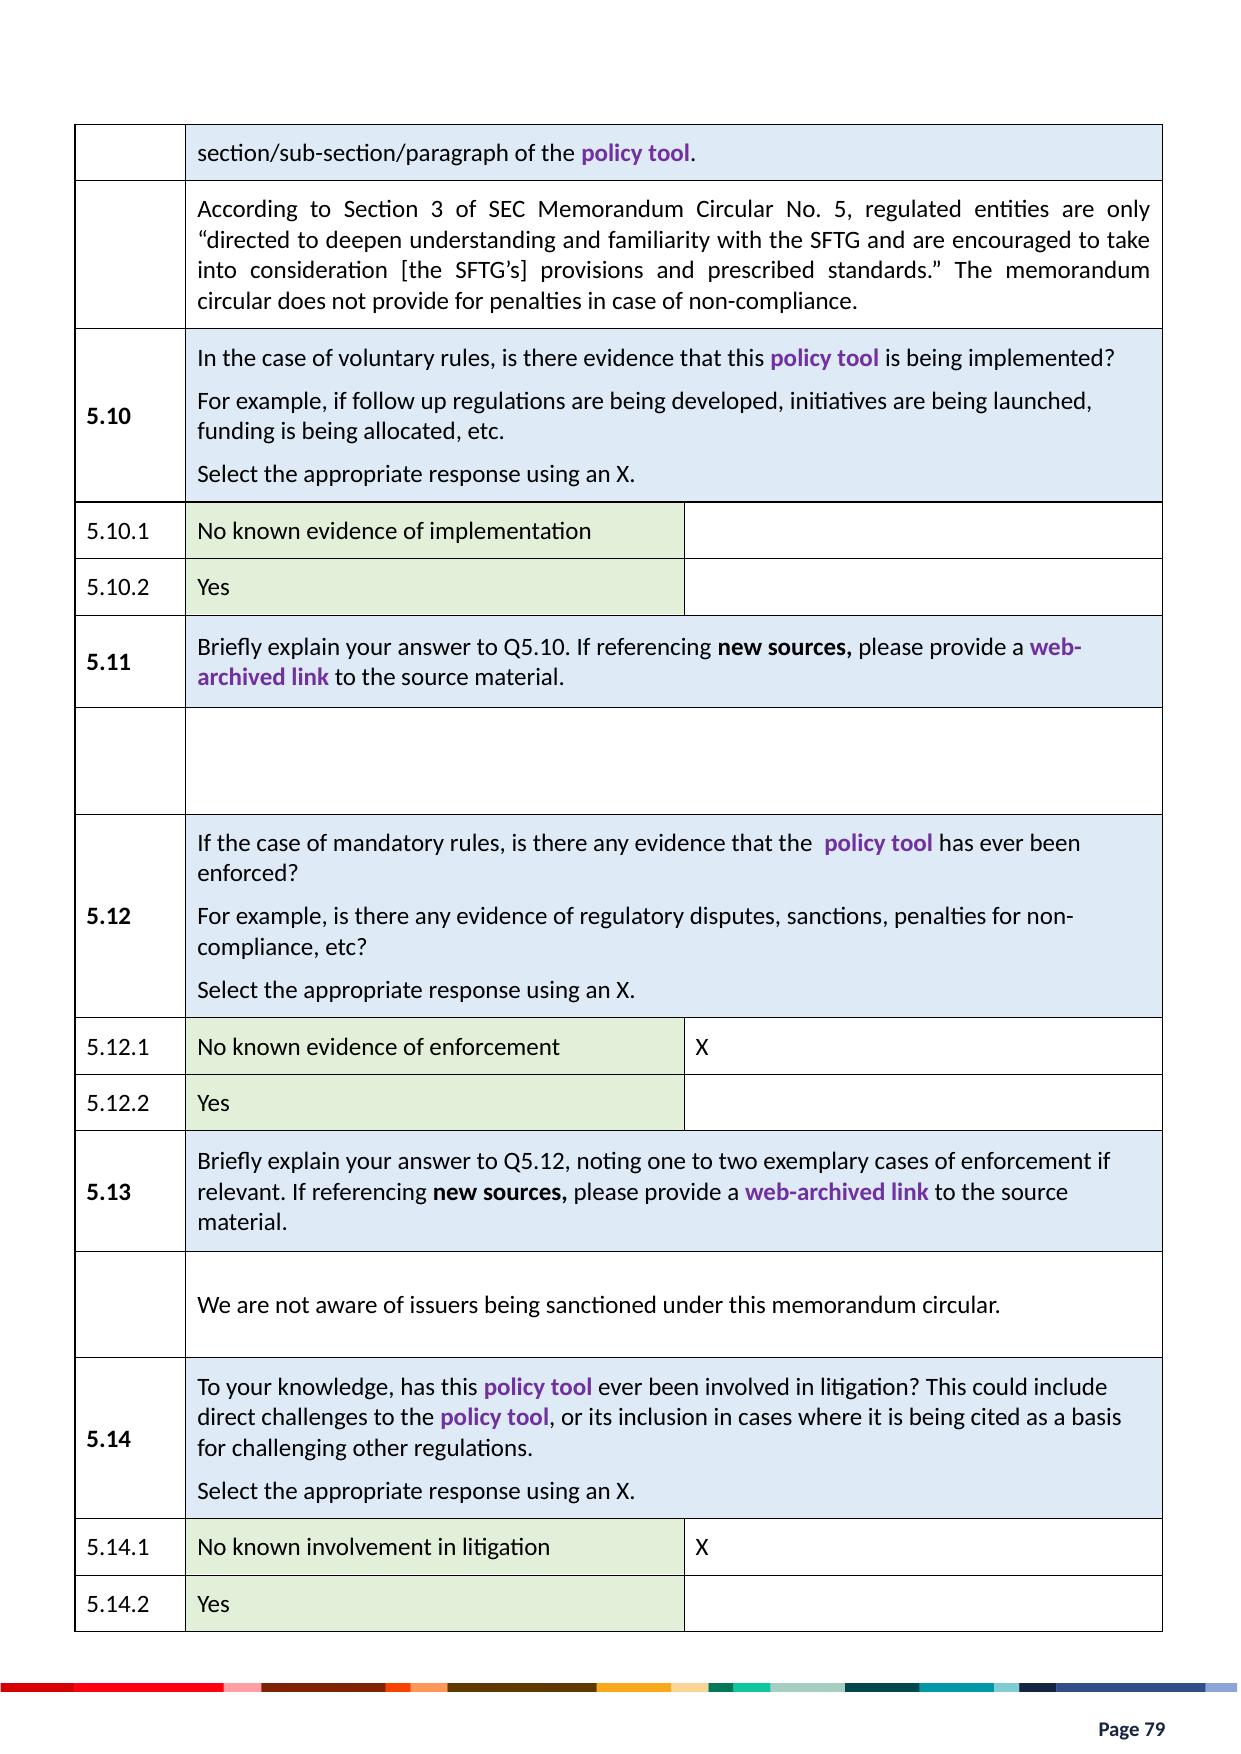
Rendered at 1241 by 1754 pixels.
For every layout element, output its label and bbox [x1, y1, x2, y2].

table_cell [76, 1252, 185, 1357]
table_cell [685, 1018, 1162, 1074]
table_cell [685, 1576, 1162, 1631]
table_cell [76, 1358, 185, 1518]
picture [0, 1683, 1236, 1692]
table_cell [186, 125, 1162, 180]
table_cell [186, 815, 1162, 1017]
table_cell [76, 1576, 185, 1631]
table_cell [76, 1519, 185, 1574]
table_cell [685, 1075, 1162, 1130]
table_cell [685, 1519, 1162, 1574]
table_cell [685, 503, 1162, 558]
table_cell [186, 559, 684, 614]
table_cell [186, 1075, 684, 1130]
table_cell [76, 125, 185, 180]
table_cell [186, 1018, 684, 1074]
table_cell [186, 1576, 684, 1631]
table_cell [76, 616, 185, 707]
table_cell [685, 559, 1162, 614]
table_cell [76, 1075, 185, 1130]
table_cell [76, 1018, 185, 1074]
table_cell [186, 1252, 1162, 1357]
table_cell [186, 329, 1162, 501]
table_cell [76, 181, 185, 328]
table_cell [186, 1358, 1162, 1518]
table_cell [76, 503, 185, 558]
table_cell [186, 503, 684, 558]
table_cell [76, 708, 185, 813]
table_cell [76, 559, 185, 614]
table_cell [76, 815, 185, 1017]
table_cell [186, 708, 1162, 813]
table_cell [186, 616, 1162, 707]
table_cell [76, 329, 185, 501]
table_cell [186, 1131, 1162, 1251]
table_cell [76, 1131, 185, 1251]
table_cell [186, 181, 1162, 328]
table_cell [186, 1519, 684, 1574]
